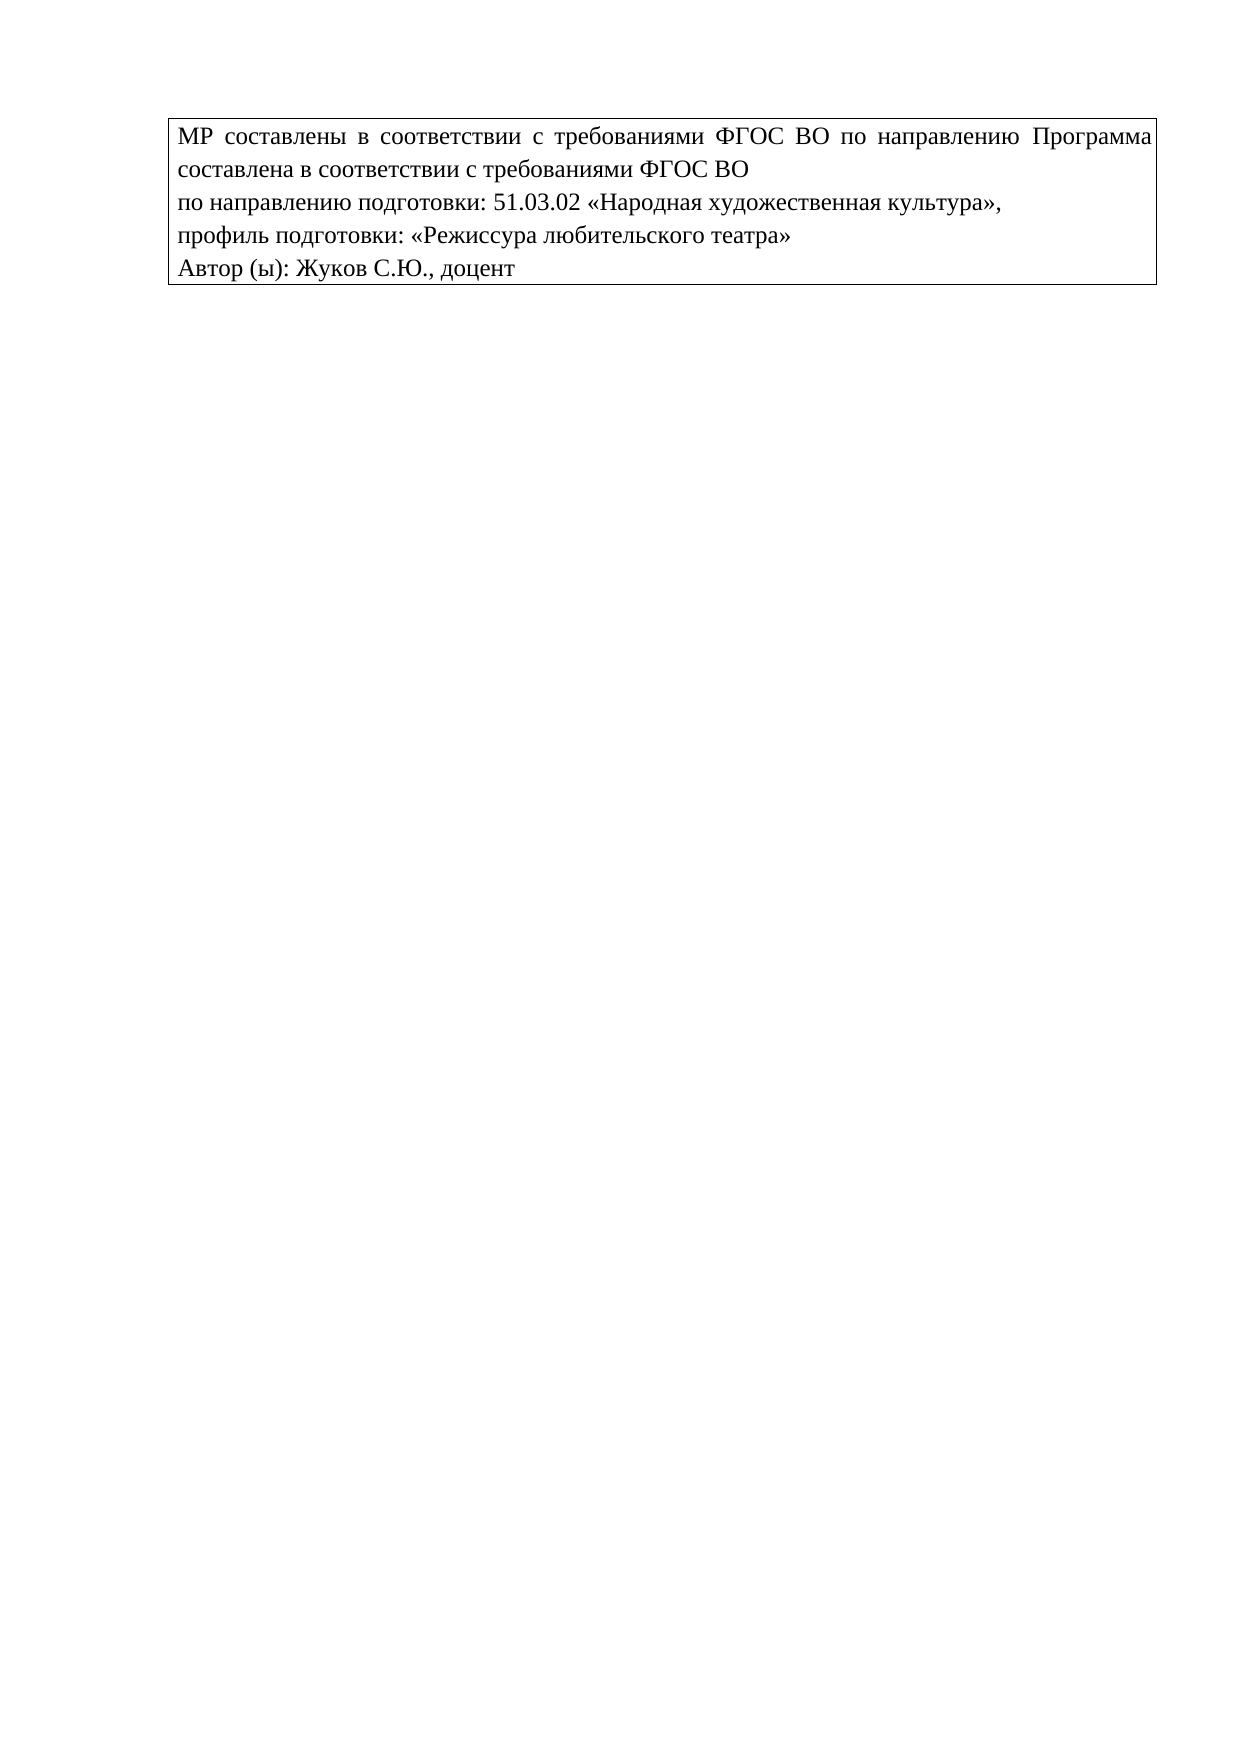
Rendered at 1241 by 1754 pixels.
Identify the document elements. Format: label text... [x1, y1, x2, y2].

text Автор (ы): Жуков С.Ю., доцент [169, 250, 1156, 284]
text МР составлены в соответствии с требованиями ФГОС ВО по направлению Программа составлена в соответствии с требованиями ФГОС ВО [169, 119, 1156, 183]
text по направлению подготовки: 51.03.02 «Народная художественная культура», [169, 184, 1156, 216]
text профиль подготовки: «Режиссура любительского театра» [169, 217, 1156, 249]
